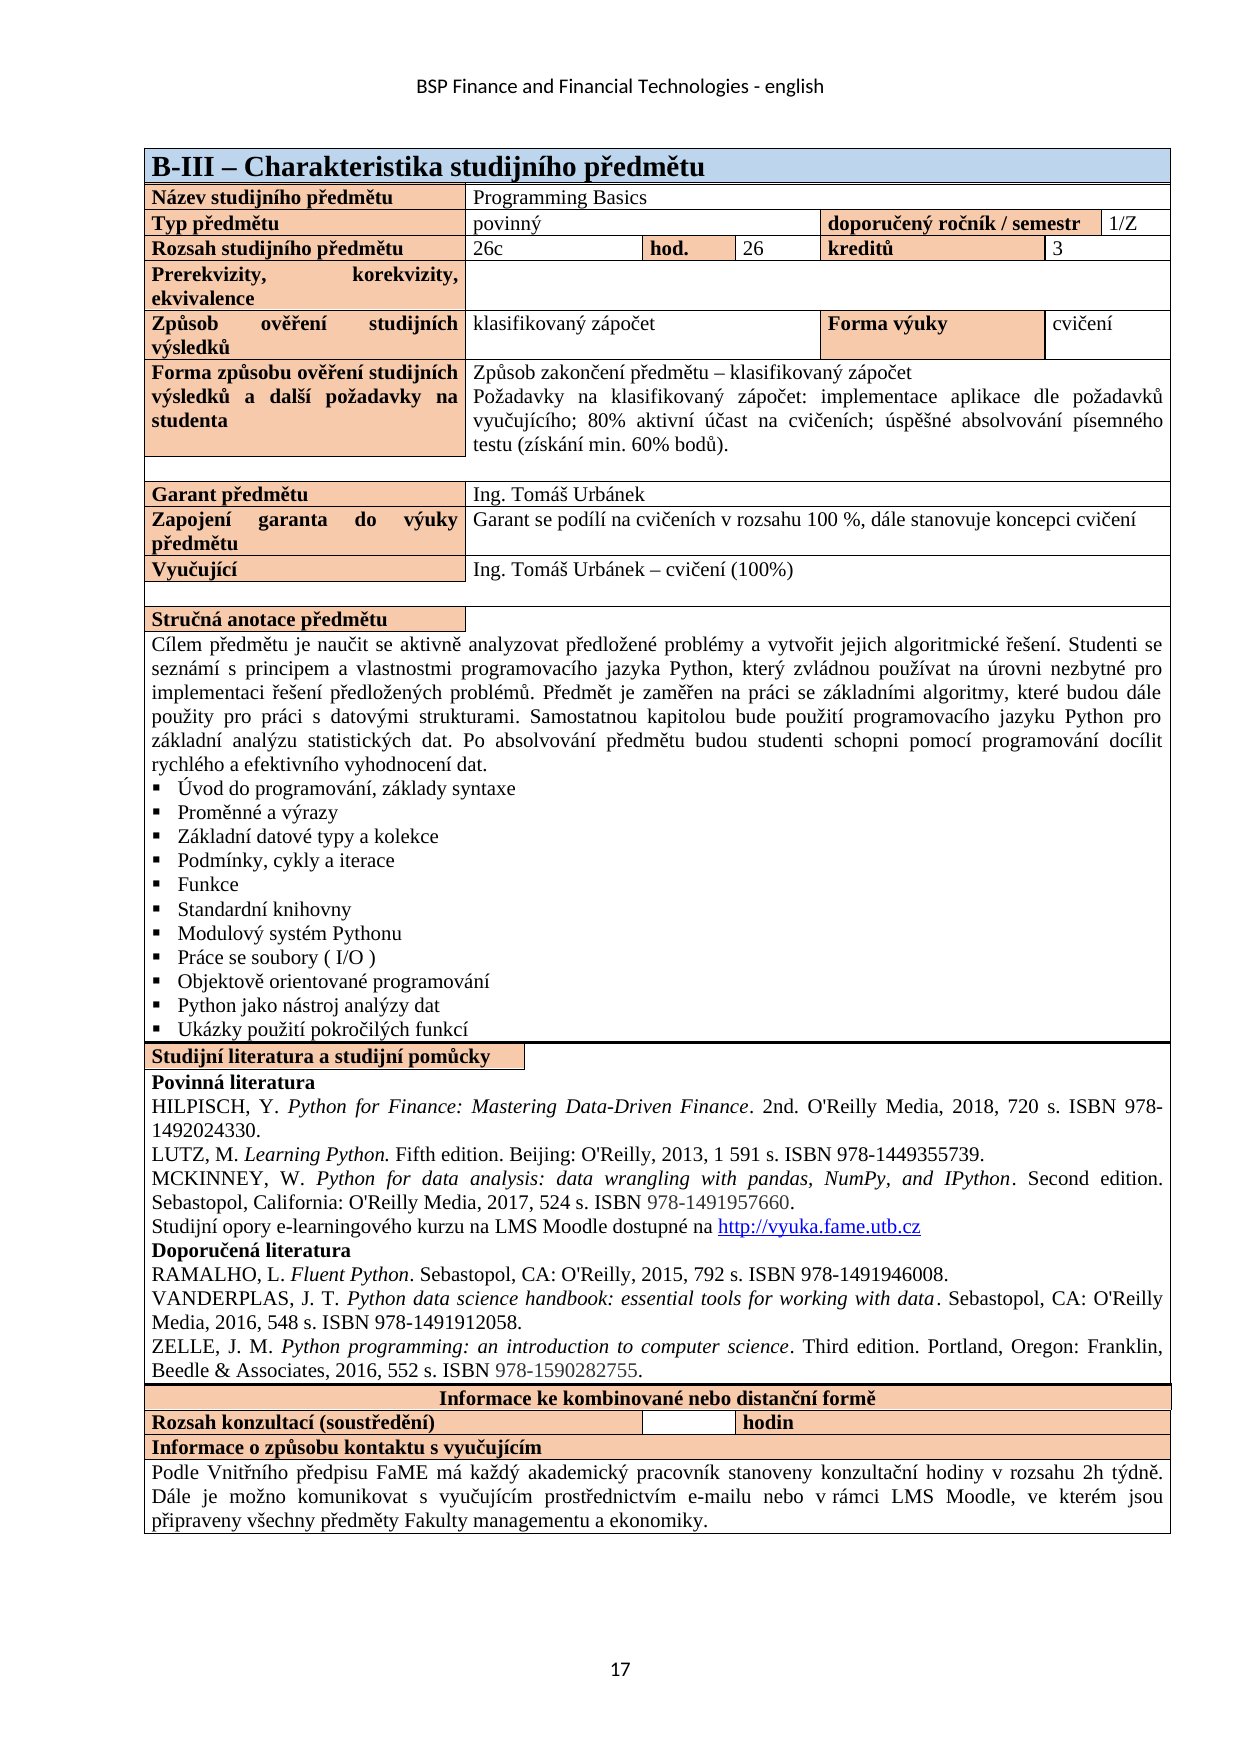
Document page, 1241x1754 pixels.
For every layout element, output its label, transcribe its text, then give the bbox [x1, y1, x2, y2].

table_cell Typ předmětu [145, 210, 465, 235]
table_cell 26 [736, 236, 820, 260]
table_cell Forma výuky [821, 311, 1044, 359]
table_cell klasifikovaný zápočet [466, 311, 820, 359]
table_cell Cílem předmětu je naučit se aktivně analyzovat předložené problémy a vytvořit jejich algoritmické řešení. Studenti se seznámí s principem a vlastnostmi programovacího jazyka Python, který zvládnou používat na úrovni nezbytné pro implementaci řešení předložených problémů. Předmět je zaměřen na práci se základními algoritmy, které budou dále použity pro práci s datovými strukturami. Samostatnou kapitolou bude použití programovacího jazyku Python pro základní analýzu statistických dat. Po absolvování předmětu budou studenti schopni pomocí programování docílit rychlého a efektivního vyhodnocení dat. Úvod do programování, základy syntaxe Proměnné a výrazy Základní datové typy a kolekce Podmínky, cykly a iterace Funkce Standardní knihovny Modulový systém Pythonu Práce se soubory ( I/O ) Objektově orientované programování Python jako nástroj analýzy dat Ukázky použití pokročilých funkcí [145, 631, 1170, 1041]
table_cell [145, 456, 1170, 481]
table_cell 26c [466, 236, 642, 260]
table_cell Zapojení garanta do výuky předmětu [145, 507, 465, 555]
table_cell Ing. Tomáš Urbánek [466, 482, 1170, 506]
table_cell cvičení [1046, 311, 1170, 359]
table_cell Rozsah studijního předmětu [145, 236, 465, 260]
table_header B-III – Charakteristika studijního předmětu [145, 149, 1170, 182]
table_cell Vyučující [145, 556, 465, 581]
table_cell [466, 261, 1170, 309]
table_cell Garant předmětu [145, 482, 465, 506]
table_cell Způsob ověření studijních výsledků [145, 311, 465, 359]
table_cell povinný [466, 210, 820, 235]
table_cell [466, 607, 1170, 631]
table_cell Stručná anotace předmětu [145, 607, 465, 631]
table_cell [525, 1044, 1170, 1068]
table_cell Programming Basics [466, 185, 1170, 209]
table_cell Garant se podílí na cvičeních v rozsahu 100 %, dále stanovuje koncepci cvičení [466, 507, 1170, 555]
table_cell Studijní literatura a studijní pomůcky [145, 1044, 524, 1068]
table_cell hodin [736, 1411, 1170, 1434]
table_cell kreditů [821, 236, 1044, 260]
table_cell Název studijního předmětu [145, 185, 465, 209]
table_cell 1/Z [1102, 210, 1170, 235]
table_cell Informace o způsobu kontaktu s vyučujícím [145, 1435, 1170, 1459]
table_cell Informace ke kombinované nebo distanční formě [145, 1386, 1171, 1409]
table_cell Prerekvizity, korekvizity, ekvivalence [145, 261, 465, 309]
table_cell [643, 1411, 735, 1434]
table_cell [145, 581, 1170, 606]
table_cell Povinná literatura HILPISCH, Y. Python for Finance: Mastering Data-Driven Finance. 2nd. O'Reilly Media, 2018, 720 s. ISBN 978-1492024330. LUTZ, M. Learning Python. Fifth edition. Beijing: O'Reilly, 2013, 1 591 s. ISBN 978-1449355739. MCKINNEY, W. Python for data analysis: data wrangling with pandas, NumPy, and IPython. Second edition. Sebastopol, California: O'Reilly Media, 2017, 524 s. ISBN 978-1491957660. Studijní opory e-learningového kurzu na LMS Moodle dostupné na http://vyuka.fame.utb.cz Doporučená literatura RAMALHO, L. Fluent Python. Sebastopol, CA: O'Reilly, 2015, 792 s. ISBN 978-1491946008. VANDERPLAS, J. T. Python data science handbook: essential tools for working with data. Sebastopol, CA: O'Reilly Media, 2016, 548 s. ISBN 978-1491912058. ZELLE, J. M. Python programming: an introduction to computer science. Third edition. Portland, Oregon: Franklin, Beedle & Associates, 2016, 552 s. ISBN 978-1590282755. [145, 1069, 1170, 1382]
table_cell Způsob zakončení předmětu – klasifikovaný zápočet Požadavky na klasifikovaný zápočet: implementace aplikace dle požadavků vyučujícího; 80% aktivní účast na cvičeních; úspěšné absolvování písemného testu (získání min. 60% bodů). [466, 360, 1170, 456]
table_cell Forma způsobu ověření studijních výsledků a další požadavky na studenta [145, 360, 465, 456]
table_cell Podle Vnitřního předpisu FaME má každý akademický pracovník stanoveny konzultační hodiny v rozsahu 2h týdně. Dále je možno komunikovat s vyučujícím prostřednictvím e-mailu nebo v rámci LMS Moodle, ve kterém jsou připraveny všechny předměty Fakulty managementu a ekonomiky. [145, 1460, 1170, 1533]
table_cell hod. [643, 236, 735, 260]
table_cell Ing. Tomáš Urbánek – cvičení (100%) [466, 556, 1170, 581]
table_cell doporučený ročník / semestr [821, 210, 1101, 235]
table_cell 3 [1046, 236, 1170, 260]
table_cell Rozsah konzultací (soustředění) [145, 1411, 642, 1434]
